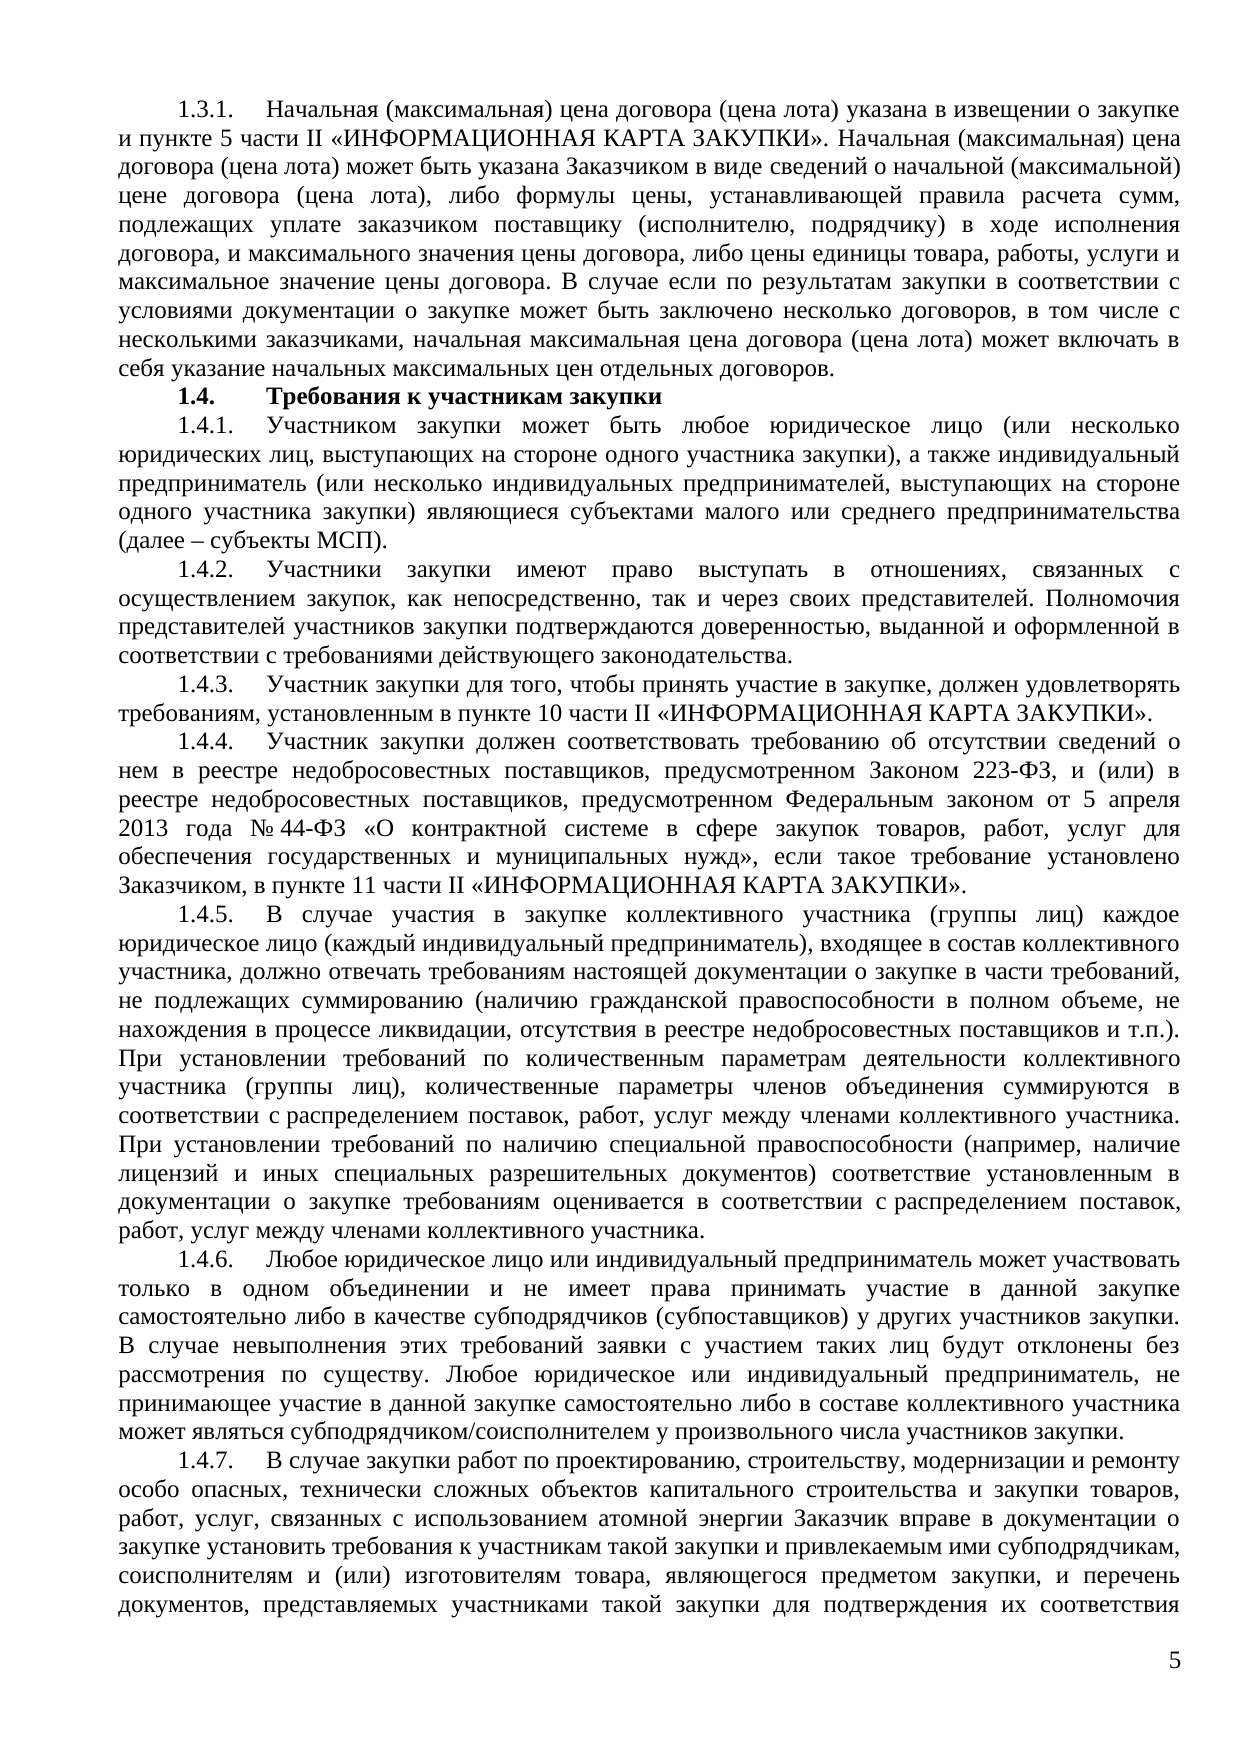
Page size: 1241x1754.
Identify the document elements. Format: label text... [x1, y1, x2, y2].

subtitle Участник закупки для того, чтобы принять участие в закупке, должен удовлетворять требованиям, установленным в пункте 10 части II «ИНФОРМАЦИОННАЯ КАРТА ЗАКУПКИ». [118, 669, 1181, 726]
subtitle Участник закупки должен соответствовать требованию об отсутствии сведений о нем в реестре недобросовестных поставщиков, предусмотренном Законом 223-ФЗ, и (или) в реестре недобросовестных поставщиков, предусмотренном Федеральным законом от 5 апреля 2013 года № 44-ФЗ «О контрактной системе в сфере закупок товаров, работ, услуг для обеспечения государственных и муниципальных нужд», если такое требование установлено Заказчиком, в пункте 11 части II «ИНФОРМАЦИОННАЯ КАРТА ЗАКУПКИ». [118, 726, 1181, 899]
subtitle Любое юридическое лицо или индивидуальный предприниматель может участвовать только в одном объединении и не имеет права принимать участие в данной закупке самостоятельно либо в качестве субподрядчиков (субпоставщиков) у других участников закупки. В случае невыполнения этих требований заявки с участием таких лиц будут отклонены без рассмотрения по существу. Любое юридическое или индивидуальный предприниматель, не принимающее участие в данной закупке самостоятельно либо в составе коллективного участника может являться субподрядчиком/соисполнителем у произвольного числа участников закупки. [118, 1244, 1181, 1445]
subtitle Участником закупки может быть любое юридическое лицо (или несколько юридических лиц, выступающих на стороне одного участника закупки), а также индивидуальный предприниматель (или несколько индивидуальных предпринимателей, выступающих на стороне одного участника закупки) являющиеся субъектами малого или среднего предпринимательства (далее – субъекты МСП). [118, 410, 1181, 554]
subtitle Начальная (максимальная) цена договора (цена лота) указана в извещении о закупке и пункте 5 части II «ИНФОРМАЦИОННАЯ КАРТА ЗАКУПКИ». Начальная (максимальная) цена договора (цена лота) может быть указана Заказчиком в виде сведений о начальной (максимальной) цене договора (цена лота), либо формулы цены, устанавливающей правила расчета сумм, подлежащих уплате заказчиком поставщику (исполнителю, подрядчику) в ходе исполнения договора, и максимального значения цены договора, либо цены единицы товара, работы, услуги и максимальное значение цены договора. В случае если по результатам закупки в соответствии с условиями документации о закупке может быть заключено несколько договоров, в том числе с несколькими заказчиками, начальная максимальная цена договора (цена лота) может включать в себя указание начальных максимальных цен отдельных договоров. [118, 94, 1181, 381]
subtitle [118, 1445, 1181, 1618]
subtitle Требования к участникам закупки [118, 381, 1181, 410]
subtitle В случае участия в закупке коллективного участника (группы лиц) каждое юридическое лицо (каждый индивидуальный предприниматель), входящее в состав коллективного участника, должно отвечать требованиям настоящей документации о закупке в части требований, не подлежащих суммированию (наличию гражданской правоспособности в полном объеме, не нахождения в процессе ликвидации, отсутствия в реестре недобросовестных поставщиков и т.п.). При установлении требований по количественным параметрам деятельности коллективного участника (группы лиц), количественные параметры членов объединения суммируются в соответствии с распределением поставок, работ, услуг между членами коллективного участника. При установлении требований по наличию специальной правоспособности (например, наличие лицензий и иных специальных разрешительных документов) соответствие установленным в документации о закупке требованиям оценивается в соответствии с распределением поставок, работ, услуг между членами коллективного участника. [118, 899, 1181, 1244]
subtitle Участники закупки имеют право выступать в отношениях, связанных с осуществлением закупок, как непосредственно, так и через своих представителей. Полномочия представителей участников закупки подтверждаются доверенностью, выданной и оформленной в соответствии с требованиями действующего законодательства. [118, 554, 1181, 669]
